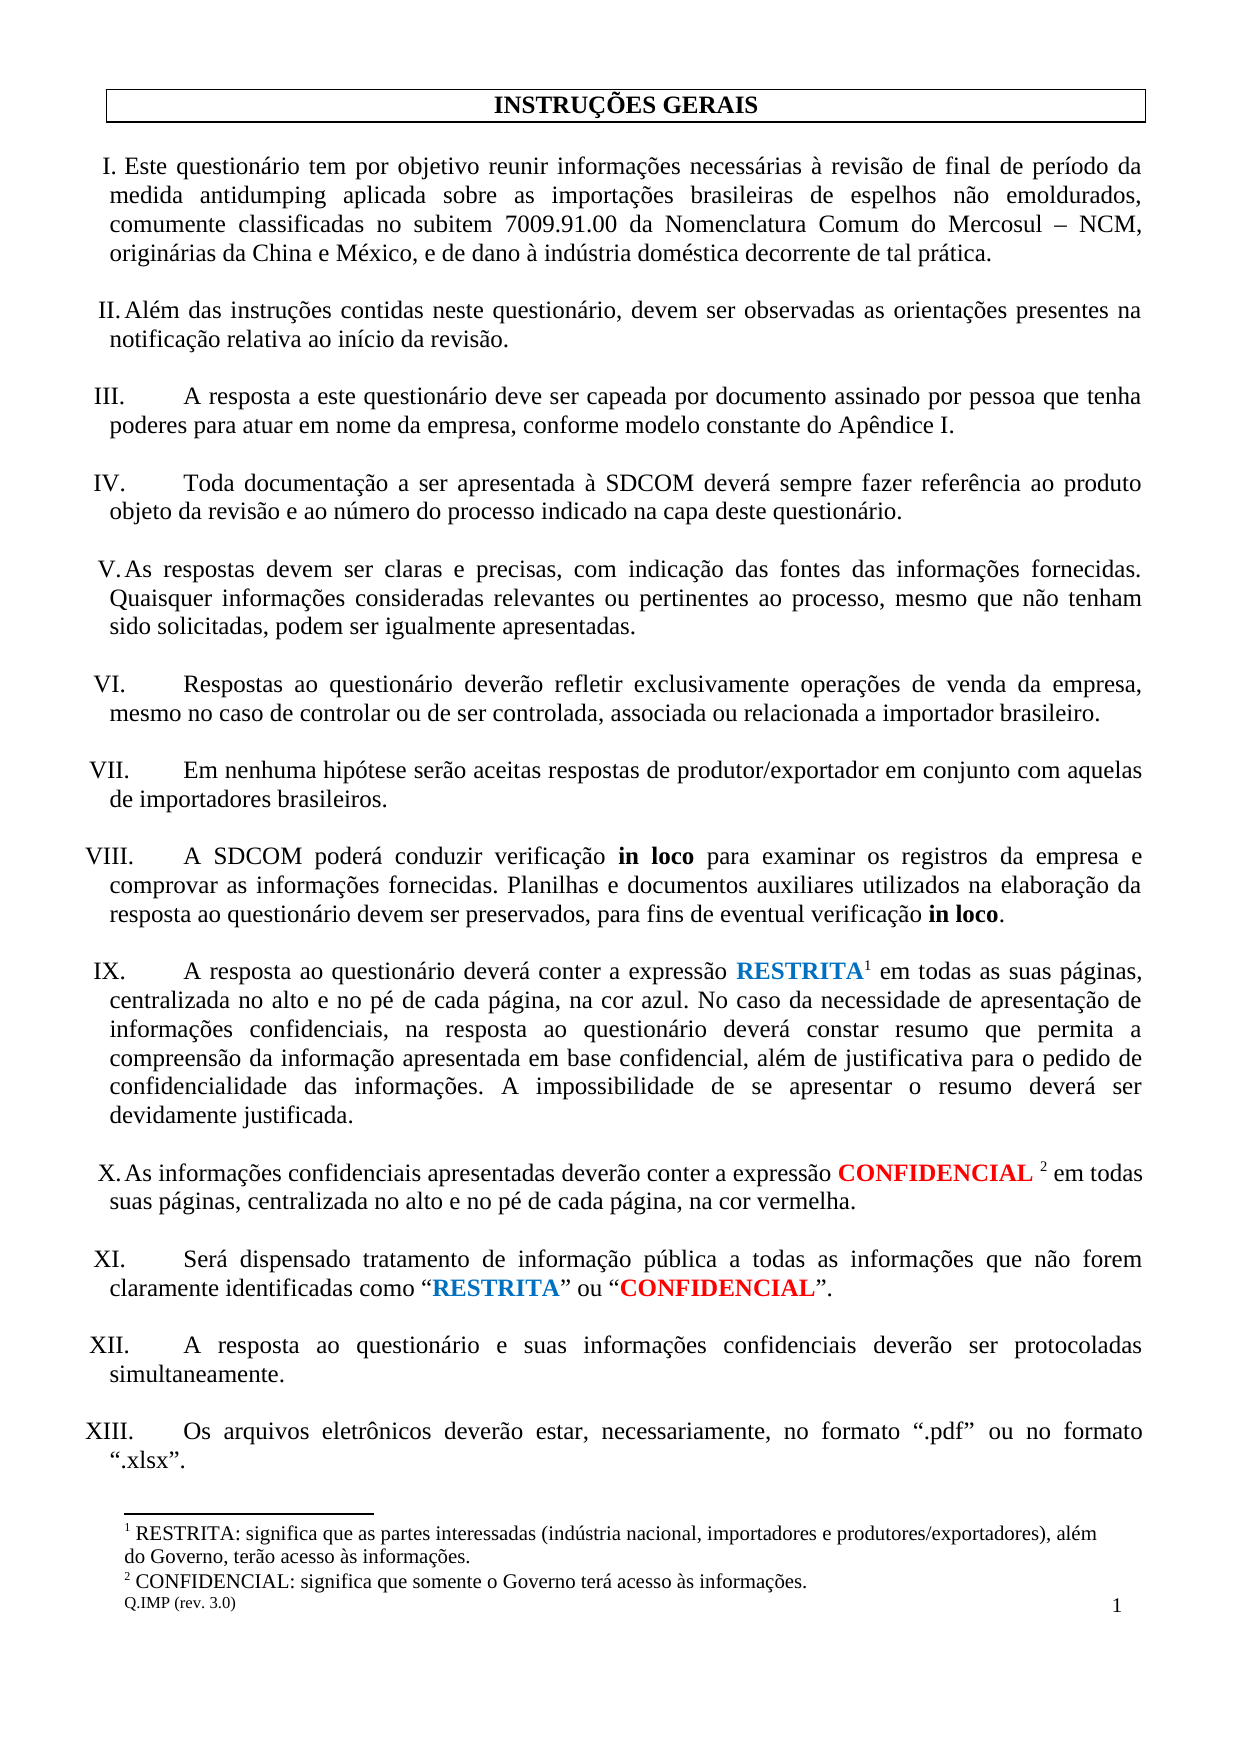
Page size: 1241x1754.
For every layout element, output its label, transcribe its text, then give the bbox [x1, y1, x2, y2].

list Toda documentação a ser apresentada à SDCOM deverá sempre fazer referência ao produto objeto da revisão e ao número do processo indicado na capa deste questionário. [109, 468, 1143, 525]
list Será dispensado tratamento de informação pública a todas as informações que não forem claramente identificadas como “RESTRITA” ou “CONFIDENCIAL”. [109, 1244, 1143, 1301]
list Além das instruções contidas neste questionário, devem ser observadas as orientações presentes na notificação relativa ao início da revisão. [109, 295, 1143, 353]
list A resposta ao questionário deverá conter a expressão RESTRITA em todas as suas páginas, centralizada no alto e no pé de cada página, na cor azul. No caso da necessidade de apresentação de informações confidenciais, na resposta ao questionário deverá constar resumo que permita a compreensão da informação apresentada em base confidencial, além de justificativa para o pedido de confidencialidade das informações. A impossibilidade de se apresentar o resumo deverá ser devidamente justificada. [109, 956, 1143, 1129]
list As respostas devem ser claras e precisas, com indicação das fontes das informações fornecidas. Quaisquer informações consideradas relevantes ou pertinentes ao processo, mesmo que não tenham sido solicitadas, podem ser igualmente apresentadas. [109, 554, 1143, 640]
list Em nenhuma hipótese serão aceitas respostas de produtor/exportador em conjunto com aquelas de importadores brasileiros. [109, 755, 1143, 813]
list A resposta a este questionário deve ser capeada por documento assinado por pessoa que tenha poderes para atuar em nome da empresa, conforme modelo constante do Apêndice I. [109, 381, 1143, 439]
list Os arquivos eletrônicos deverão estar, necessariamente, no formato “.pdf” ou no formato “.xlsx”. [109, 1416, 1143, 1474]
list Este questionário tem por objetivo reunir informações necessárias à revisão de final de período da medida antidumping aplicada sobre as importações brasileiras de espelhos não emoldurados, comumente classificadas no subitem 7009.91.00 da Nomenclatura Comum do Mercosul – NCM, originárias da China e México, e de dano à indústria doméstica decorrente de tal prática. [109, 151, 1143, 266]
list A SDCOM poderá conduzir verificação in loco para examinar os registros da empresa e comprovar as informações fornecidas. Planilhas e documentos auxiliares utilizados na elaboração da resposta ao questionário devem ser preservados, para fins de eventual verificação in loco. [109, 841, 1143, 928]
subtitle INSTRUÇÕES GERAIS [107, 90, 1145, 121]
list Respostas ao questionário deverão refletir exclusivamente operações de venda da empresa, mesmo no caso de controlar ou de ser controlada, associada ou relacionada a importador brasileiro. [109, 669, 1143, 726]
list As informações confidenciais apresentadas deverão conter a expressão CONFIDENCIAL em todas suas páginas, centralizada no alto e no pé de cada página, na cor vermelha. [109, 1158, 1143, 1215]
list A resposta ao questionário e suas informações confidenciais deverão ser protocoladas simultaneamente. [109, 1330, 1143, 1388]
